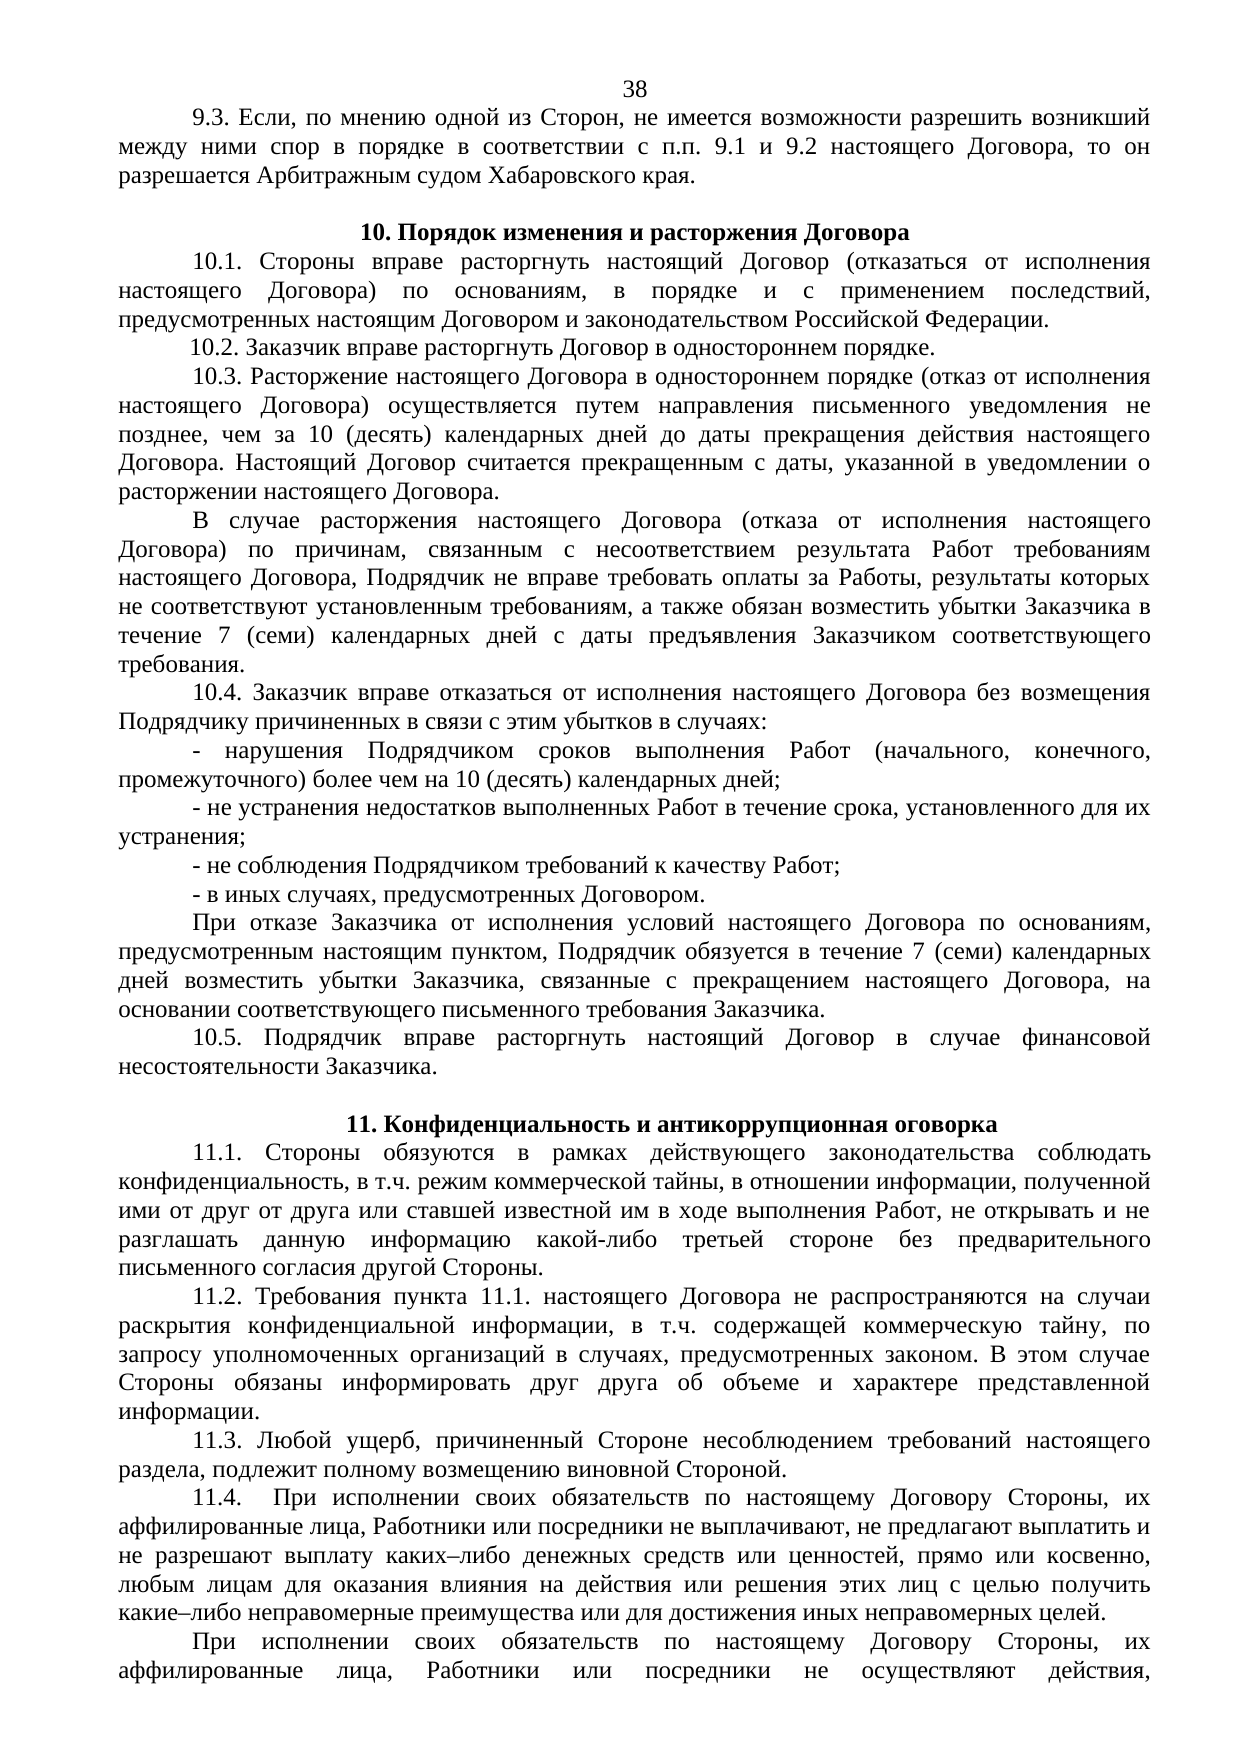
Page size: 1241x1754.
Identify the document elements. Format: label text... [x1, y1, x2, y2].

text 10.4. Заказчик вправе отказаться от исполнения настоящего Договора без возмещения Подрядчику причиненных в связи с этим убытков в случаях: [118, 677, 1152, 735]
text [118, 1626, 1152, 1684]
text 11. Конфиденциальность и антикоррупционная оговорка [118, 1109, 1152, 1137]
text 10.2. Заказчик вправе расторгнуть Договор в одностороннем порядке. [118, 332, 1152, 361]
text 11.1. Стороны обязуются в рамках действующего законодательства соблюдать конфиденциальность, в т.ч. режим коммерческой тайны, в отношении информации, полученной ими от друг от друга или ставшей известной им в ходе выполнения Работ, не открывать и не разглашать данную информацию какой-либо третьей стороне без предварительного письменного согласия другой Стороны. [118, 1137, 1152, 1281]
text 10.5. Подрядчик вправе расторгнуть настоящий Договор в случае финансовой несостоятельности Заказчика. [118, 1022, 1152, 1080]
text 11.4. При исполнении своих обязательств по настоящему Договору Стороны, их аффилированные лица, Работники или посредники не выплачивают, не предлагают выплатить и не разрешают выплату каких–либо денежных средств или ценностей, прямо или косвенно, любым лицам для оказания влияния на действия или решения этих лиц с целью получить какие–либо неправомерные преимущества или для достижения иных неправомерных целей. [118, 1482, 1152, 1626]
text 11.2. Требования пункта 11.1. настоящего Договора не распространяются на случаи раскрытия конфиденциальной информации, в т.ч. содержащей коммерческую тайну, по запросу уполномоченных организаций в случаях, предусмотренных законом. В этом случае Стороны обязаны информировать друг друга об объеме и характере представленной информации. [118, 1281, 1152, 1425]
text 10. Порядок изменения и расторжения Договора [118, 217, 1152, 246]
text - не устранения недостатков выполненных Работ в течение срока, установленного для их устранения; [118, 792, 1152, 850]
text 10.3. Расторжение настоящего Договора в одностороннем порядке (отказ от исполнения настоящего Договора) осуществляется путем направления письменного уведомления не позднее, чем за 10 (десять) календарных дней до даты прекращения действия настоящего Договора. Настоящий Договор считается прекращенным с даты, указанной в уведомлении о расторжении настоящего Договора. [118, 361, 1152, 505]
text - нарушения Подрядчиком сроков выполнения Работ (начального, конечного, промежуточного) более чем на 10 (десять) календарных дней; [118, 735, 1152, 792]
text - не соблюдения Подрядчиком требований к качеству Работ; [118, 850, 1152, 879]
text В случае расторжения настоящего Договора (отказа от исполнения настоящего Договора) по причинам, связанным с несоответствием результата Работ требованиям настоящего Договора, Подрядчик не вправе требовать оплаты за Работы, результаты которых не соответствуют установленным требованиям, а также обязан возместить убытки Заказчика в течение 7 (семи) календарных дней с даты предъявления Заказчиком соответствующего требования. [118, 505, 1152, 677]
text 9.3. Если, по мнению одной из Сторон, не имеется возможности разрешить возникший между ними спор в порядке в соответствии с п.п. 9.1 и 9.2 настоящего Договора, то он разрешается Арбитражным судом Хабаровского края. [118, 102, 1152, 189]
text При отказе Заказчика от исполнения условий настоящего Договора по основаниям, предусмотренным настоящим пунктом, Подрядчик обязуется в течение 7 (семи) календарных дней возместить убытки Заказчика, связанные с прекращением настоящего Договора, на основании соответствующего письменного требования Заказчика. [118, 907, 1152, 1022]
text 11.3. Любой ущерб, причиненный Стороне несоблюдением требований настоящего раздела, подлежит полному возмещению виновной Стороной. [118, 1425, 1152, 1482]
text 10.1. Стороны вправе расторгнуть настоящий Договор (отказаться от исполнения настоящего Договора) по основаниям, в порядке и с применением последствий, предусмотренных настоящим Договором и законодательством Российской Федерации. [118, 246, 1152, 332]
text - в иных случаях, предусмотренных Договором. [118, 879, 1152, 907]
